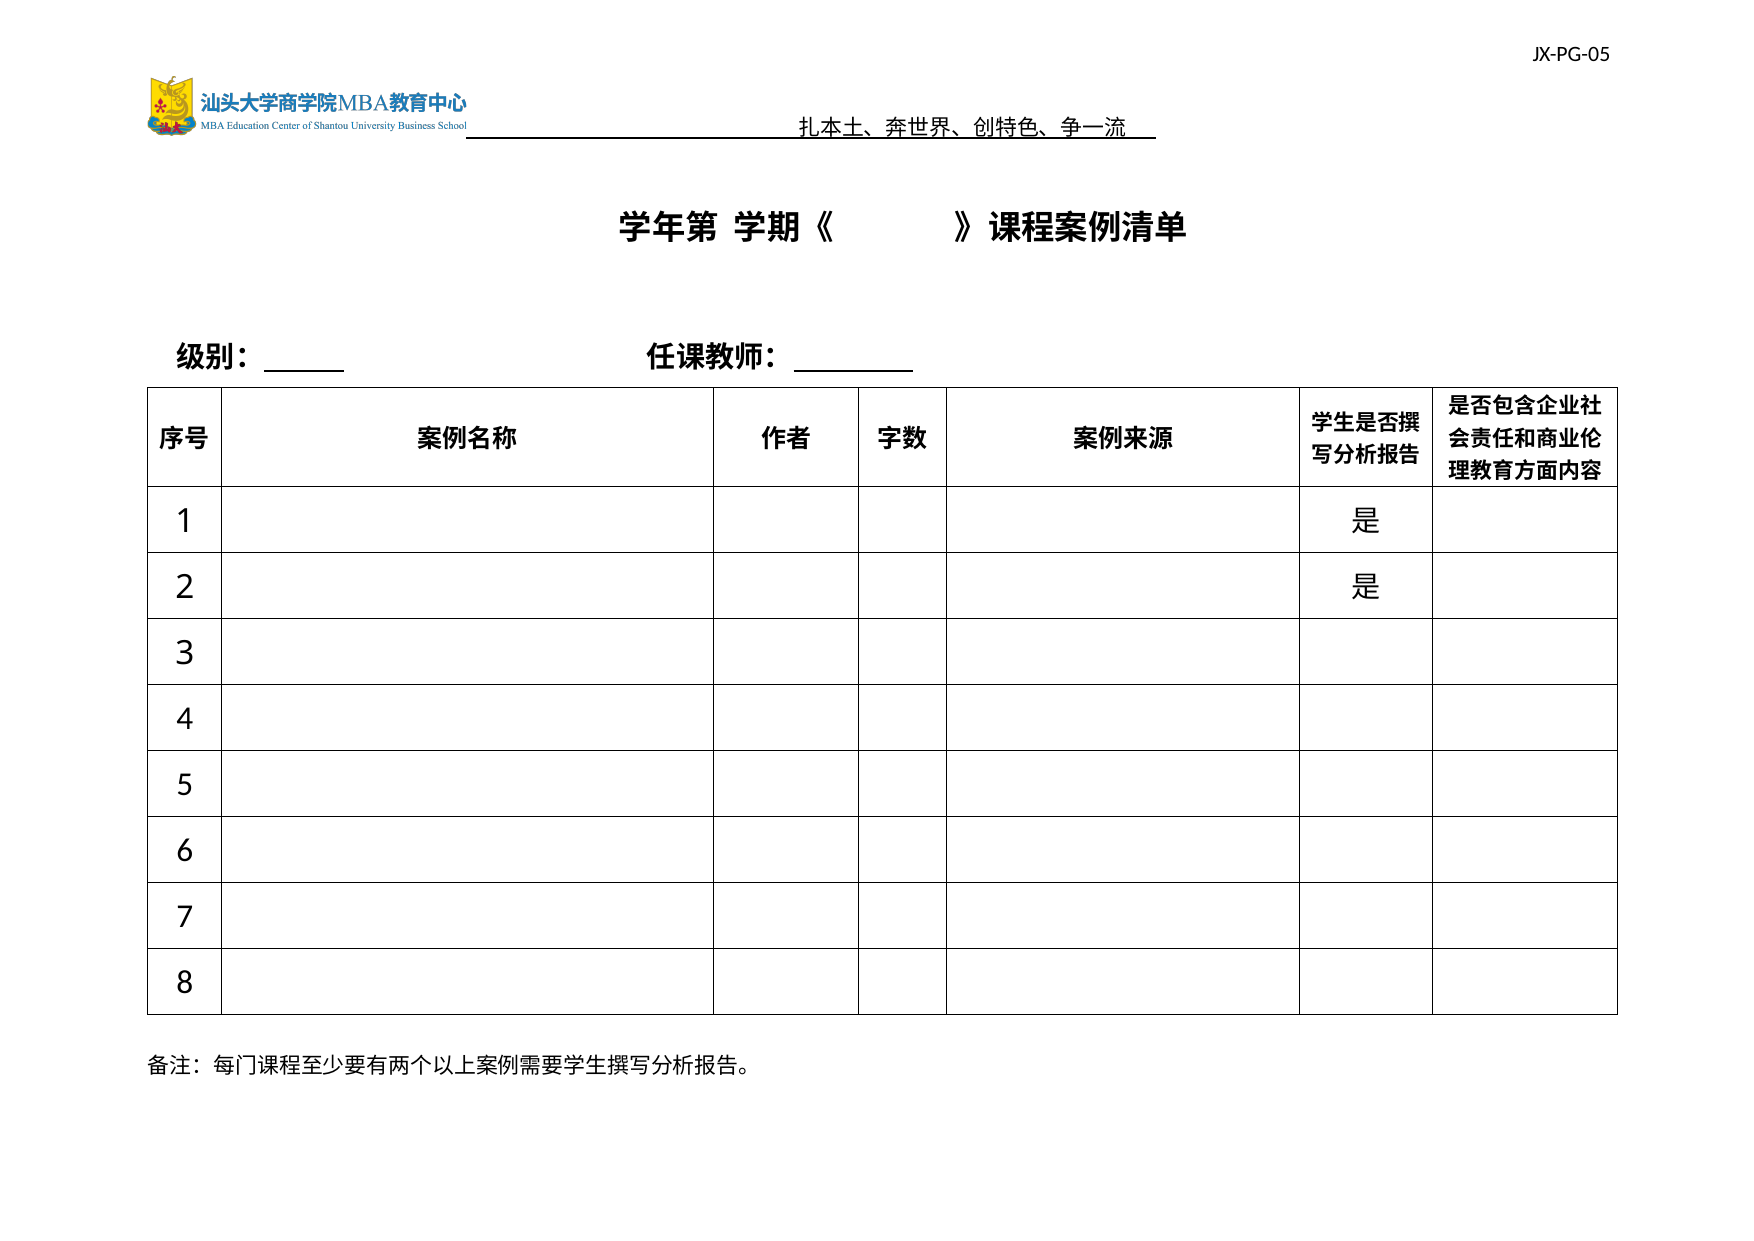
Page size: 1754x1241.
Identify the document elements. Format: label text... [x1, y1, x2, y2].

table_cell [222, 817, 713, 882]
table_cell [1433, 949, 1617, 1014]
table_cell [1433, 685, 1617, 750]
table_cell [947, 685, 1299, 750]
table_cell [859, 751, 946, 816]
table_cell 8 [148, 949, 221, 1014]
table_cell [714, 619, 858, 684]
table_cell [947, 751, 1299, 816]
table_cell [947, 487, 1299, 552]
table_cell [859, 685, 946, 750]
table_header 是否包含企业社会责任和商业伦理教育方面内容 [1433, 388, 1617, 486]
table_cell [222, 619, 713, 684]
table_cell [1433, 553, 1617, 618]
table_cell [947, 553, 1299, 618]
table_header 作者 [714, 388, 858, 486]
table_cell [859, 553, 946, 618]
table_cell 3 [148, 619, 221, 684]
table_header 案例名称 [222, 388, 713, 486]
table_cell [222, 949, 713, 1014]
table_cell [947, 619, 1299, 684]
table_cell [1433, 883, 1617, 948]
table_cell [1300, 751, 1432, 816]
table_cell 5 [148, 751, 221, 816]
table_header 学生是否撰写分析报告 [1300, 388, 1432, 486]
table_cell [714, 949, 858, 1014]
picture [147, 76, 467, 136]
table_cell [222, 883, 713, 948]
table_cell [714, 883, 858, 948]
table_header 字数 [859, 388, 946, 486]
table_cell 7 [148, 883, 221, 948]
table_cell [1433, 619, 1617, 684]
table_cell [1433, 817, 1617, 882]
table_cell [859, 949, 946, 1014]
table_cell [714, 685, 858, 750]
table_cell [859, 487, 946, 552]
table_header 案例来源 [947, 388, 1299, 486]
table_cell [1300, 883, 1432, 948]
table_cell [947, 949, 1299, 1014]
table_cell [222, 553, 713, 618]
table_cell [222, 751, 713, 816]
table_cell [1433, 487, 1617, 552]
table_cell [1300, 817, 1432, 882]
table_cell [222, 487, 713, 552]
table_cell [714, 553, 858, 618]
table_cell 4 [148, 685, 221, 750]
table_cell [714, 817, 858, 882]
table_cell 6 [148, 817, 221, 882]
text 学年第 学期《 》课程案例清单 [148, 192, 1606, 257]
table_cell 2 [148, 553, 221, 618]
table_header 序号 [148, 388, 221, 486]
table_cell [1433, 751, 1617, 816]
table_cell 1 [148, 487, 221, 552]
table_cell [947, 817, 1299, 882]
text 级别： 任课教师： [148, 322, 1606, 387]
table_cell [859, 619, 946, 684]
table_cell [1300, 949, 1432, 1014]
table_cell [859, 817, 946, 882]
table_cell [1300, 685, 1432, 750]
table_cell [947, 883, 1299, 948]
table_cell [714, 487, 858, 552]
table_cell 是 [1300, 553, 1432, 618]
table_cell [222, 685, 713, 750]
table_cell 是 [1300, 487, 1432, 552]
text 备注：每门课程至少要有两个以上案例需要学生撰写分析报告。 [148, 1047, 1606, 1080]
table_cell [859, 883, 946, 948]
table_cell [714, 751, 858, 816]
table_cell [1300, 619, 1432, 684]
